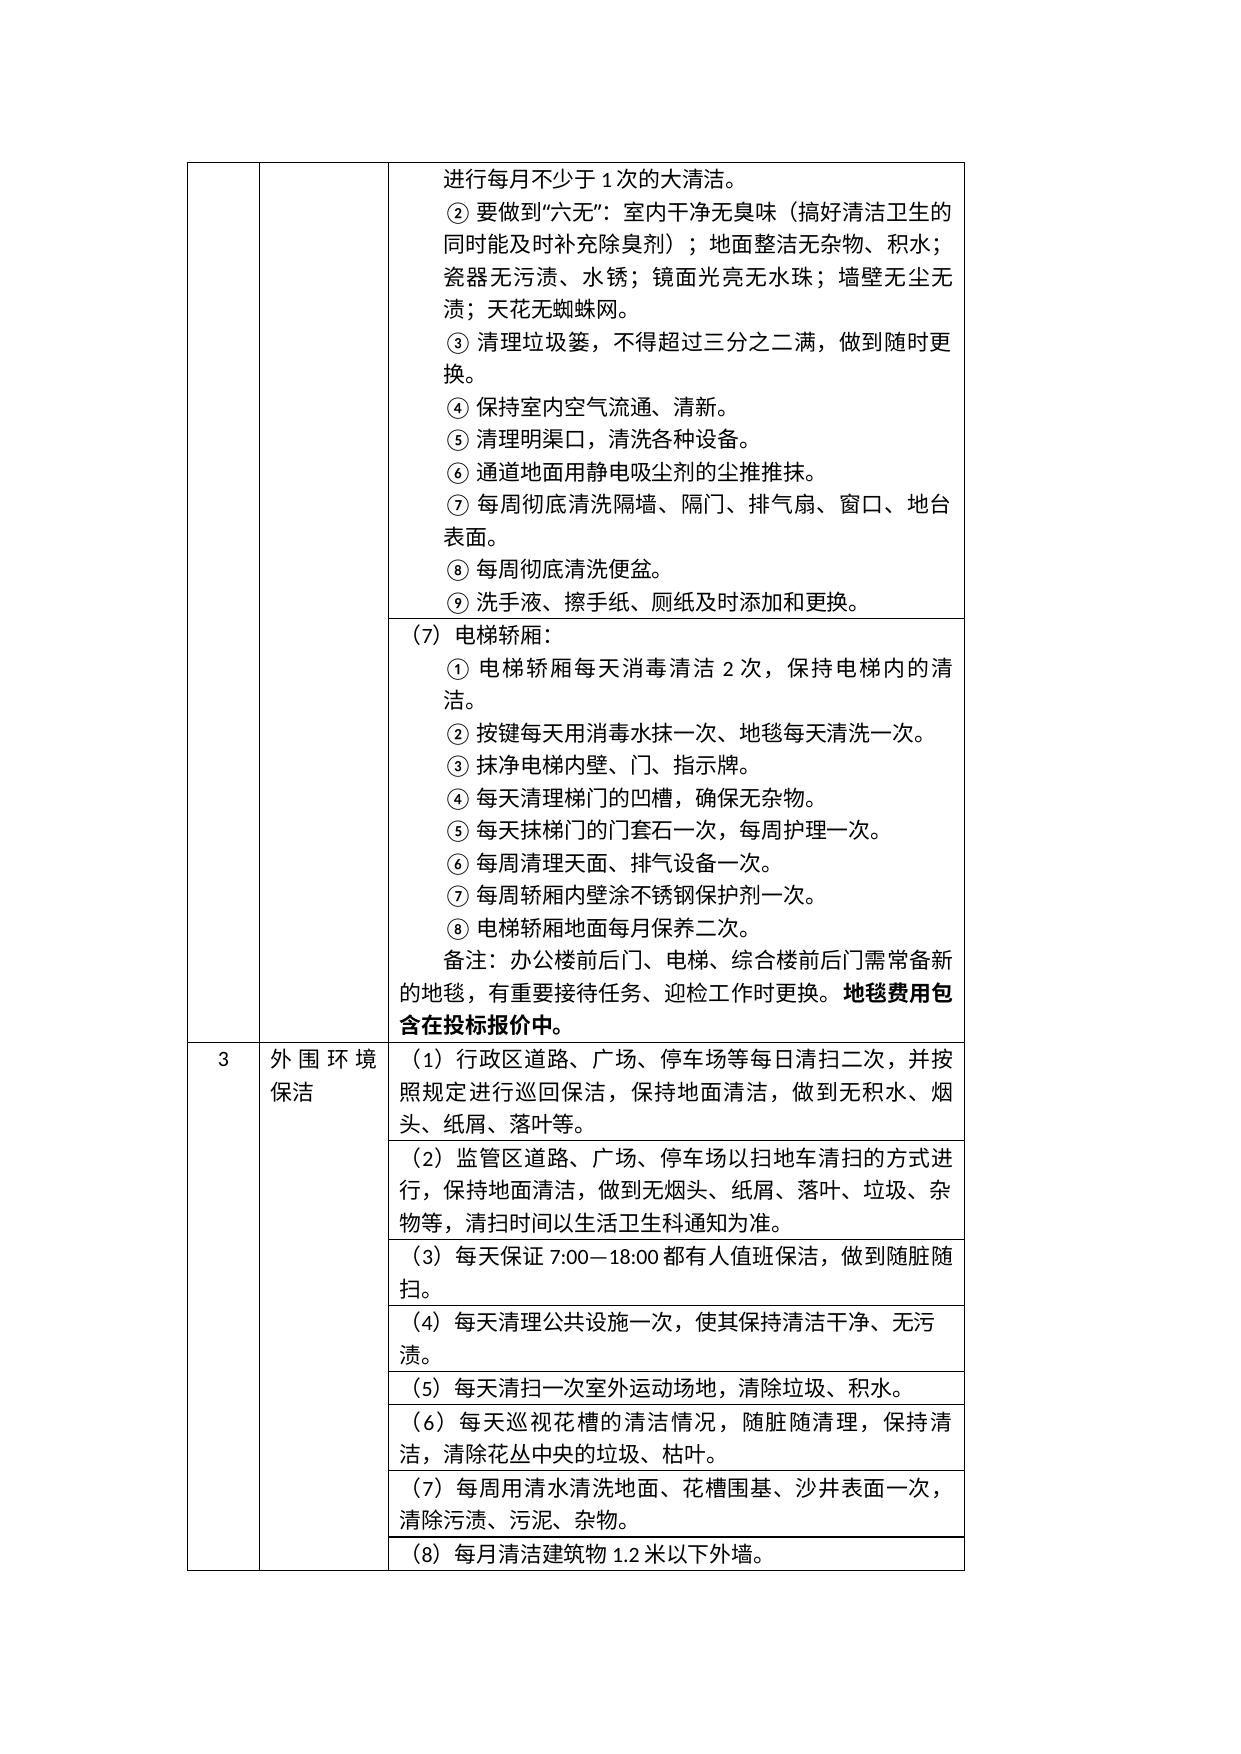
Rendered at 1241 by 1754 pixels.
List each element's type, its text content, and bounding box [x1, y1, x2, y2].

table_cell （5）每天清扫一次室外运动场地，清除垃圾、积水。 [389, 1372, 964, 1404]
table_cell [389, 163, 964, 618]
table_cell 外围环境保洁 [260, 1043, 388, 1570]
table_cell （7）每周用清水清洗地面、花槽围基、沙井表面一次，清除污渍、污泥、杂物。 [389, 1471, 964, 1536]
table_cell （4）每天清理公共设施一次，使其保持清洁干净、无污渍。 [389, 1306, 964, 1371]
table_cell （3）每天保证7:00—18:00都有人值班保洁，做到随脏随扫。 [389, 1240, 964, 1305]
table_cell 3 [188, 1043, 259, 1570]
table_cell （6）每天巡视花槽的清洁情况，随脏随清理，保持清洁，清除花丛中央的垃圾、枯叶。 [389, 1405, 964, 1470]
table_cell （1）行政区道路、广场、停车场等每日清扫二次，并按照规定进行巡回保洁，保持地面清洁，做到无积水、烟头、纸屑、落叶等。 [389, 1043, 964, 1140]
table_cell （2）监管区道路、广场、停车场以扫地车清扫的方式进行，保持地面清洁，做到无烟头、纸屑、落叶、垃圾、杂物等，清扫时间以生活卫生科通知为准。 [389, 1141, 964, 1239]
table_cell （8）每月清洁建筑物1.2米以下外墙。 [389, 1538, 964, 1570]
table_cell （7）电梯轿厢： ①电梯轿厢每天消毒清洁2次，保持电梯内的清洁。 ②按键每天用消毒水抹一次、地毯每天清洗一次。 ③抹净电梯内壁、门、指示牌。 ④每天清理梯门的凹槽，确保无杂物。 ⑤每天抹梯门的门套石一次，每周护理一次。 ⑥每周清理天面、排气设备一次。 ⑦每周轿厢内壁涂不锈钢保护剂一次。 ⑧电梯轿厢地面每月保养二次。 备注：办公楼前后门、电梯、综合楼前后门需常备新的地毯，有重要接待任务、迎检工作时更换。地毯费用包含在投标报价中。 [389, 619, 964, 1042]
